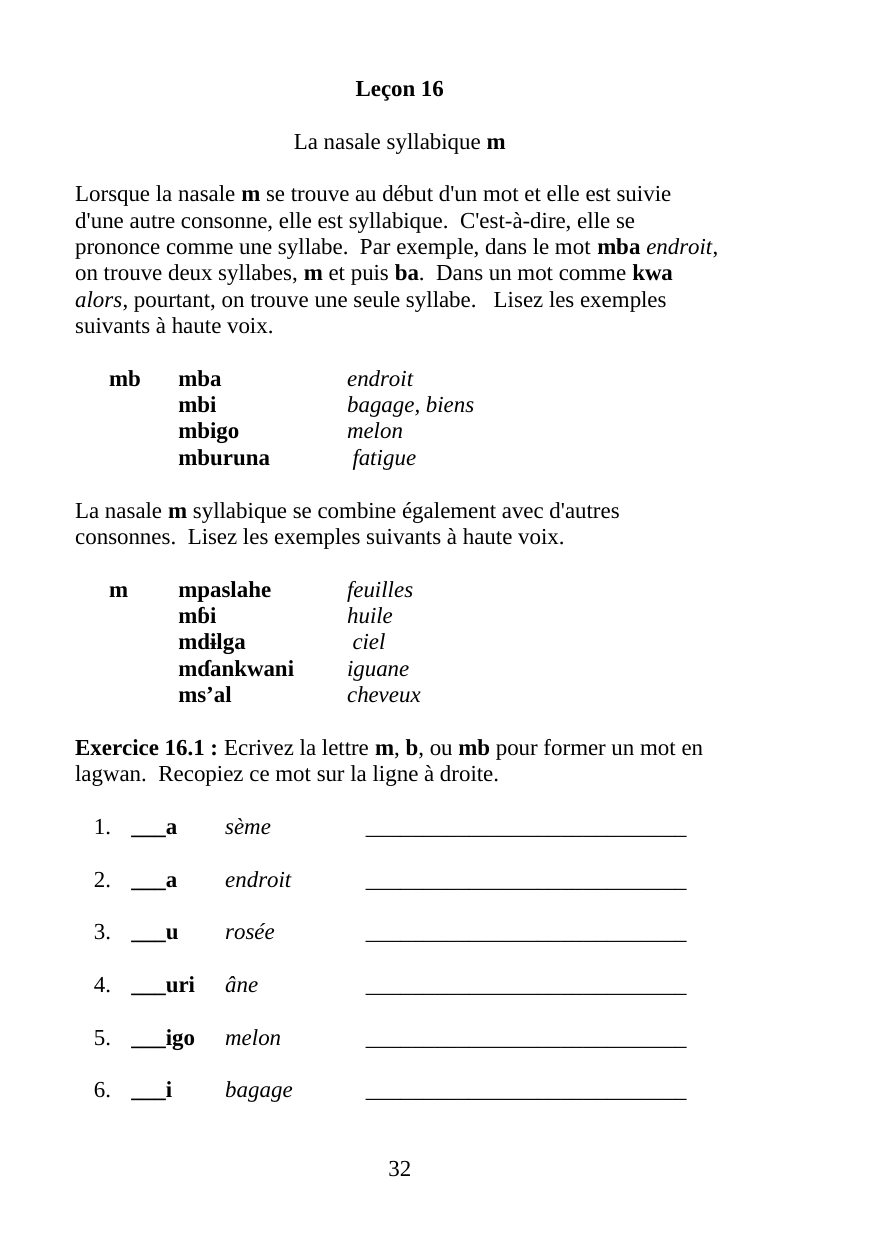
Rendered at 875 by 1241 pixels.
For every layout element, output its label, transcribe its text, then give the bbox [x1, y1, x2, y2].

text 2. ___a endroit ____________________________ [75, 866, 724, 892]
text msʼal cheveux [75, 681, 724, 707]
text mbigo melon [75, 418, 724, 444]
text 4. ___uri âne ____________________________ [75, 971, 724, 997]
text mdɨlga ciel [75, 628, 724, 655]
text La nasale m syllabique se combine également avec d'autres consonnes. Lisez les exemples suivants à haute voix. [75, 497, 724, 549]
text mɓi huile [75, 602, 724, 628]
text 5. ___igo melon ____________________________ [75, 1024, 724, 1050]
text mbi bagage, biens [75, 391, 724, 418]
text Leçon 16 [75, 75, 724, 101]
text 3. ___u rosée ____________________________ [75, 918, 724, 945]
text La nasale syllabique m [75, 128, 724, 154]
text 6. ___i bagage ____________________________ [75, 1076, 724, 1103]
text m mpaslahe feuilles [75, 576, 724, 602]
text mburuna fatigue [75, 444, 724, 470]
text mb mba endroit [75, 365, 724, 391]
text 1. ___a sème ____________________________ [75, 813, 724, 839]
text Exercice 16.1 : Ecrivez la lettre m, b, ou mb pour former un mot en lagwan. Recopiez ce mot sur la ligne à droite. [75, 734, 724, 787]
text mɗankwani iguane [75, 655, 724, 681]
text Lorsque la nasale m se trouve au début d'un mot et elle est suivie d'une autre consonne, elle est syllabique. C'est-à-dire, elle se prononce comme une syllabe. Par exemple, dans le mot mba endroit, on trouve deux syllabes, m et puis ba. Dans un mot comme kwa alors, pourtant, on trouve une seule syllabe. Lisez les exemples suivants à haute voix. [75, 180, 724, 338]
